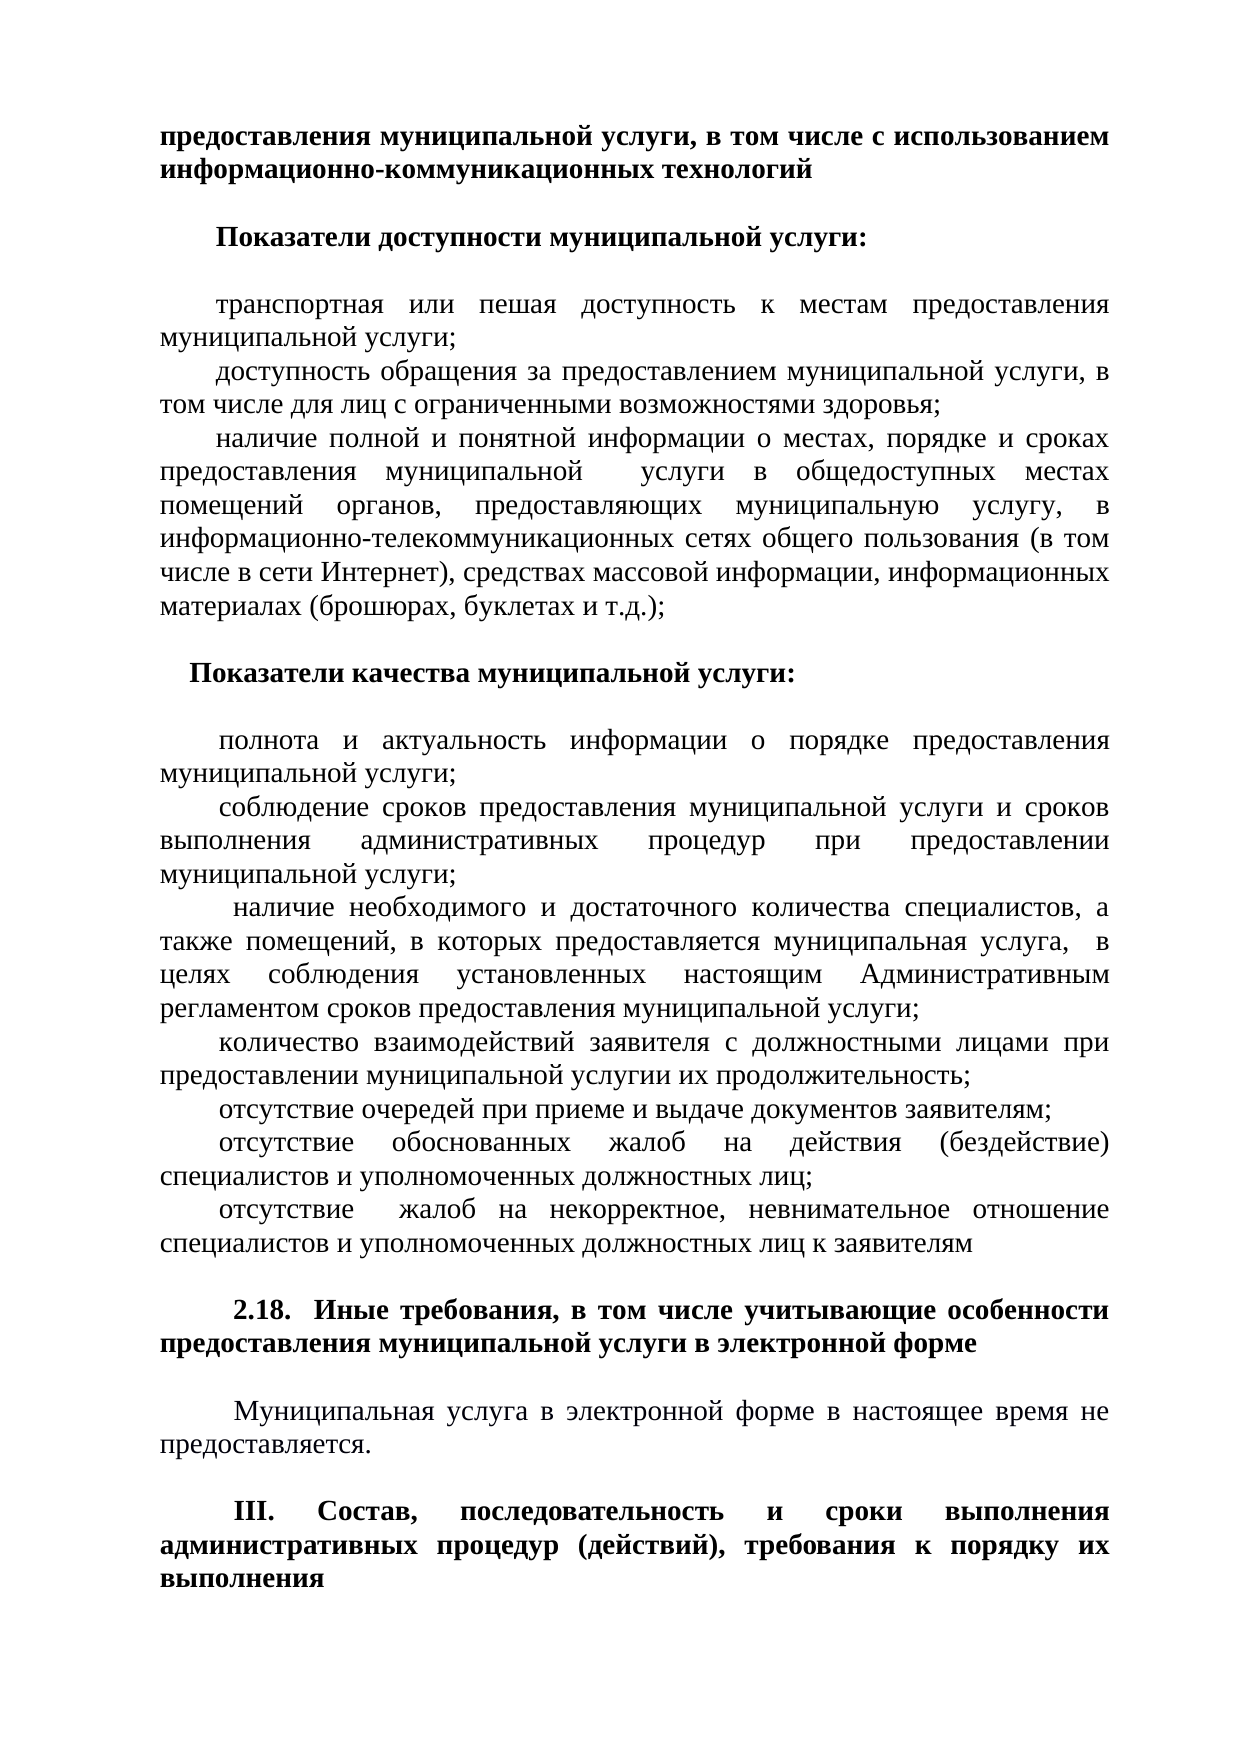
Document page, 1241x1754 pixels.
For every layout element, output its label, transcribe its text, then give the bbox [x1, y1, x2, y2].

text отсутствие жалоб на некорректное, невнимательное отношение специалистов и уполномоченных должностных лиц к заявителям [159, 1191, 1110, 1258]
text транспортная или пешая доступность к местам предоставления муниципальной услуги; [159, 286, 1110, 353]
text отсутствие очередей при приеме и выдаче документов заявителям; [159, 1091, 1110, 1124]
text III. Состав, последовательность и сроки выполнения административных процедур (действий), требования к порядку их выполнения [159, 1493, 1110, 1594]
text Показатели доступности муниципальной услуги: [159, 219, 1110, 252]
text отсутствие обоснованных жалоб на действия (бездействие) специалистов и уполномоченных должностных лиц; [159, 1124, 1110, 1191]
text Показатели качества муниципальной услуги: [159, 655, 1110, 688]
text Муниципальная услуга в электронной форме в настоящее время не предоставляется. [159, 1393, 1110, 1460]
text наличие полной и понятной информации о местах, порядке и сроках предоставления муниципальной услуги в общедоступных местах помещений органов, предоставляющих муниципальную услугу, в информационно-телекоммуникационных сетях общего пользования (в том числе в сети Интернет), средствах массовой информации, информационных материалах (брошюрах, буклетах и т.д.); [159, 420, 1110, 621]
text доступность обращения за предоставлением муниципальной услуги, в том числе для лиц с ограниченными возможностями здоровья; [159, 353, 1110, 420]
text количество взаимодействий заявителя с должностными лицами при предоставлении муниципальной услугии их продолжительность; [159, 1024, 1110, 1091]
text наличие необходимого и достаточного количества специалистов, а также помещений, в которых предоставляется муниципальная услуга, в целях соблюдения установленных настоящим Административным регламентом сроков предоставления муниципальной услуги; [159, 889, 1110, 1024]
text 2.18. Иные требования, в том числе учитывающие особенности предоставления муниципальной услуги в электронной форме [159, 1292, 1110, 1359]
text соблюдение сроков предоставления муниципальной услуги и сроков выполнения административных процедур при предоставлении муниципальной услуги; [159, 789, 1110, 889]
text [159, 118, 1110, 185]
text полнота и актуальность информации о порядке предоставления муниципальной услуги; [159, 722, 1110, 789]
